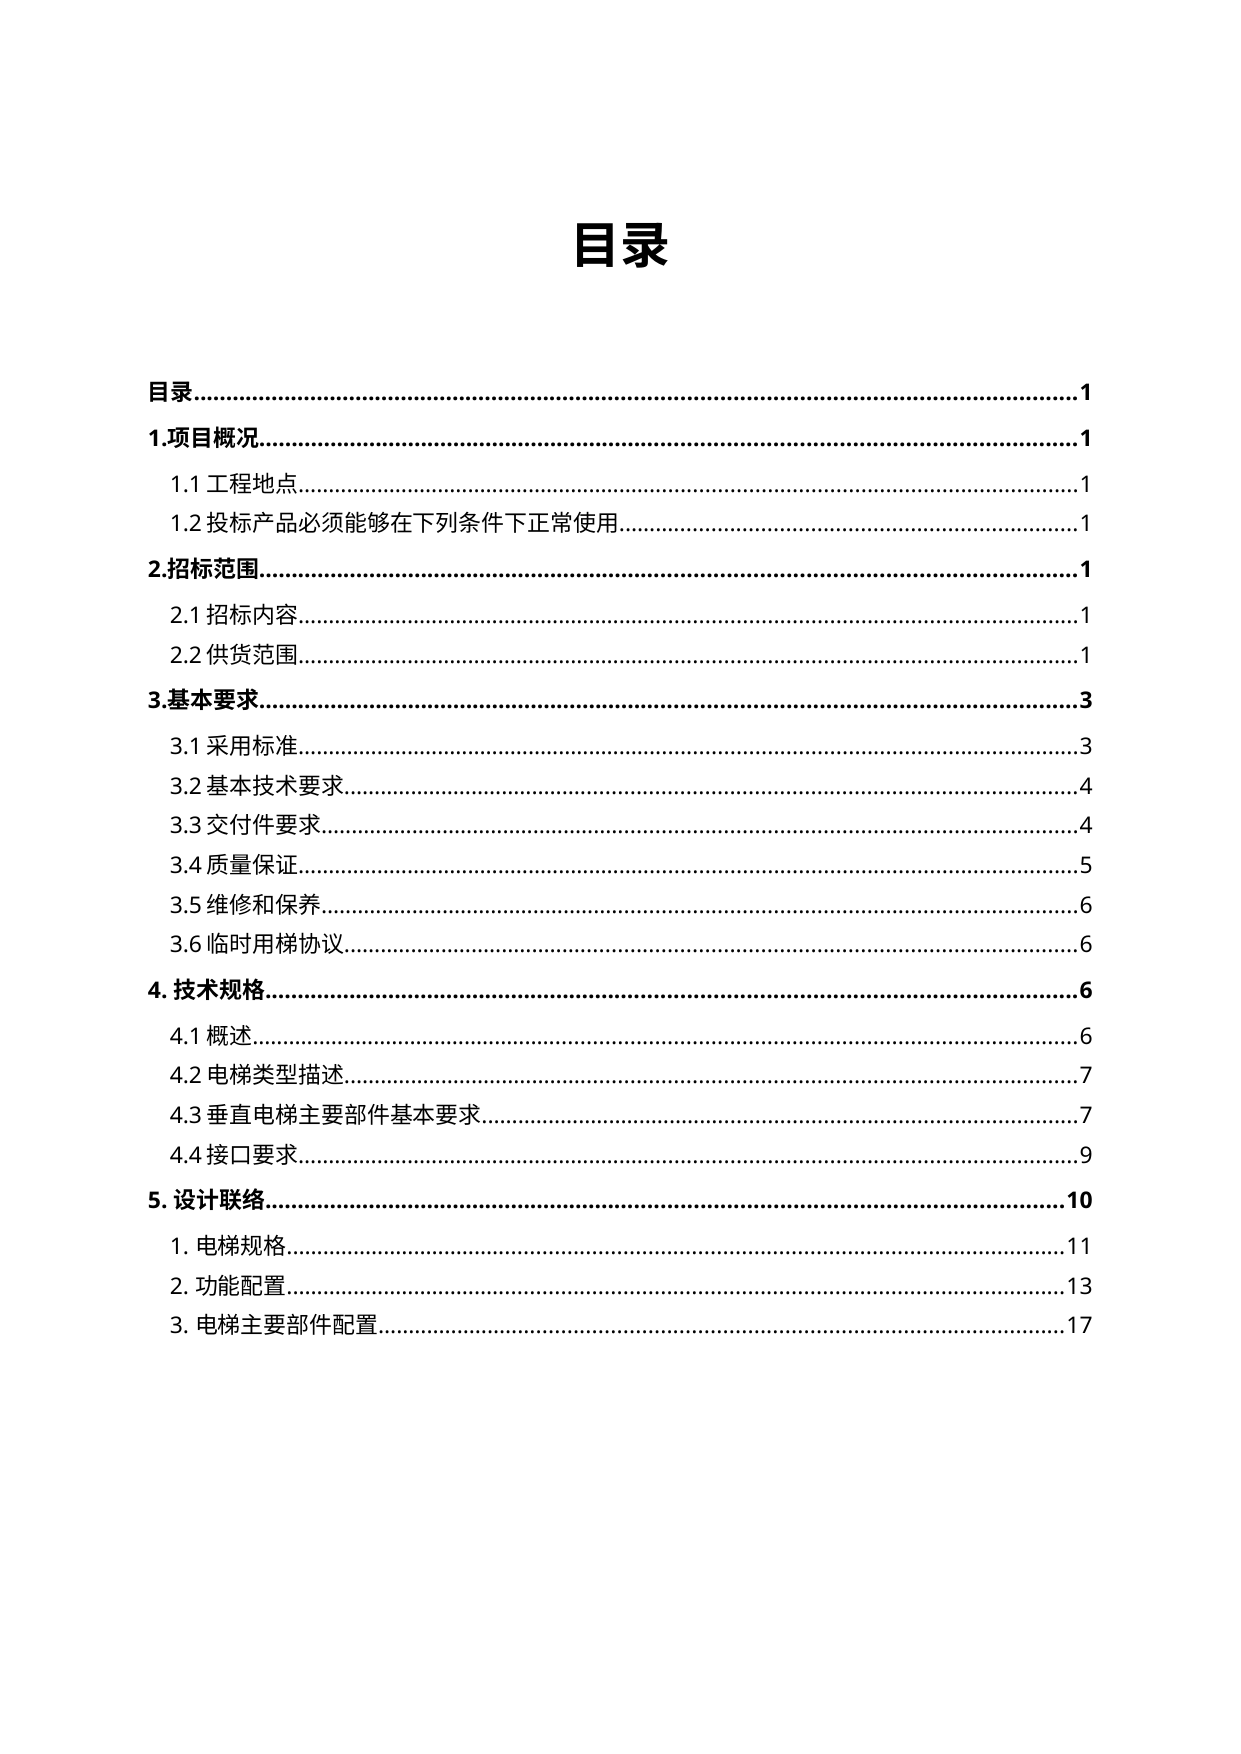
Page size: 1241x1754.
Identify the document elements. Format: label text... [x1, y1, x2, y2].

text 4.2电梯类型描述 7 [169, 1057, 1093, 1091]
text 2.招标范围 1 [148, 551, 1093, 584]
text 4.3垂直电梯主要部件基本要求 7 [169, 1097, 1093, 1130]
text 4. 技术规格 6 [148, 972, 1093, 1005]
text 目录 1 [148, 374, 1093, 407]
text 3.2基本技术要求 4 [169, 768, 1093, 801]
text 2.1招标内容 1 [169, 597, 1093, 630]
text 3.4质量保证 5 [169, 847, 1093, 880]
text 3.1采用标准 3 [169, 728, 1093, 762]
text 4.1概述 6 [169, 1018, 1093, 1051]
text 1.2投标产品必须能够在下列条件下正常使用 1 [169, 505, 1093, 539]
text 2. 功能配置 13 [169, 1268, 1093, 1301]
text 目录 [148, 205, 1093, 277]
text 1.1工程地点 1 [169, 466, 1093, 499]
text 3.3交付件要求 4 [169, 807, 1093, 841]
text 3.6临时用梯协议 6 [169, 926, 1093, 959]
text 1. 电梯规格 11 [169, 1228, 1093, 1262]
text 4.4接口要求 9 [169, 1137, 1093, 1170]
text 3.基本要求 3 [148, 682, 1093, 716]
text 2.2供货范围 1 [169, 637, 1093, 670]
text 1.项目概况 1 [148, 420, 1093, 453]
text 3. 电梯主要部件配置 17 [169, 1307, 1093, 1341]
text 5. 设计联络 10 [148, 1182, 1093, 1216]
text 3.5维修和保养 6 [169, 887, 1093, 920]
